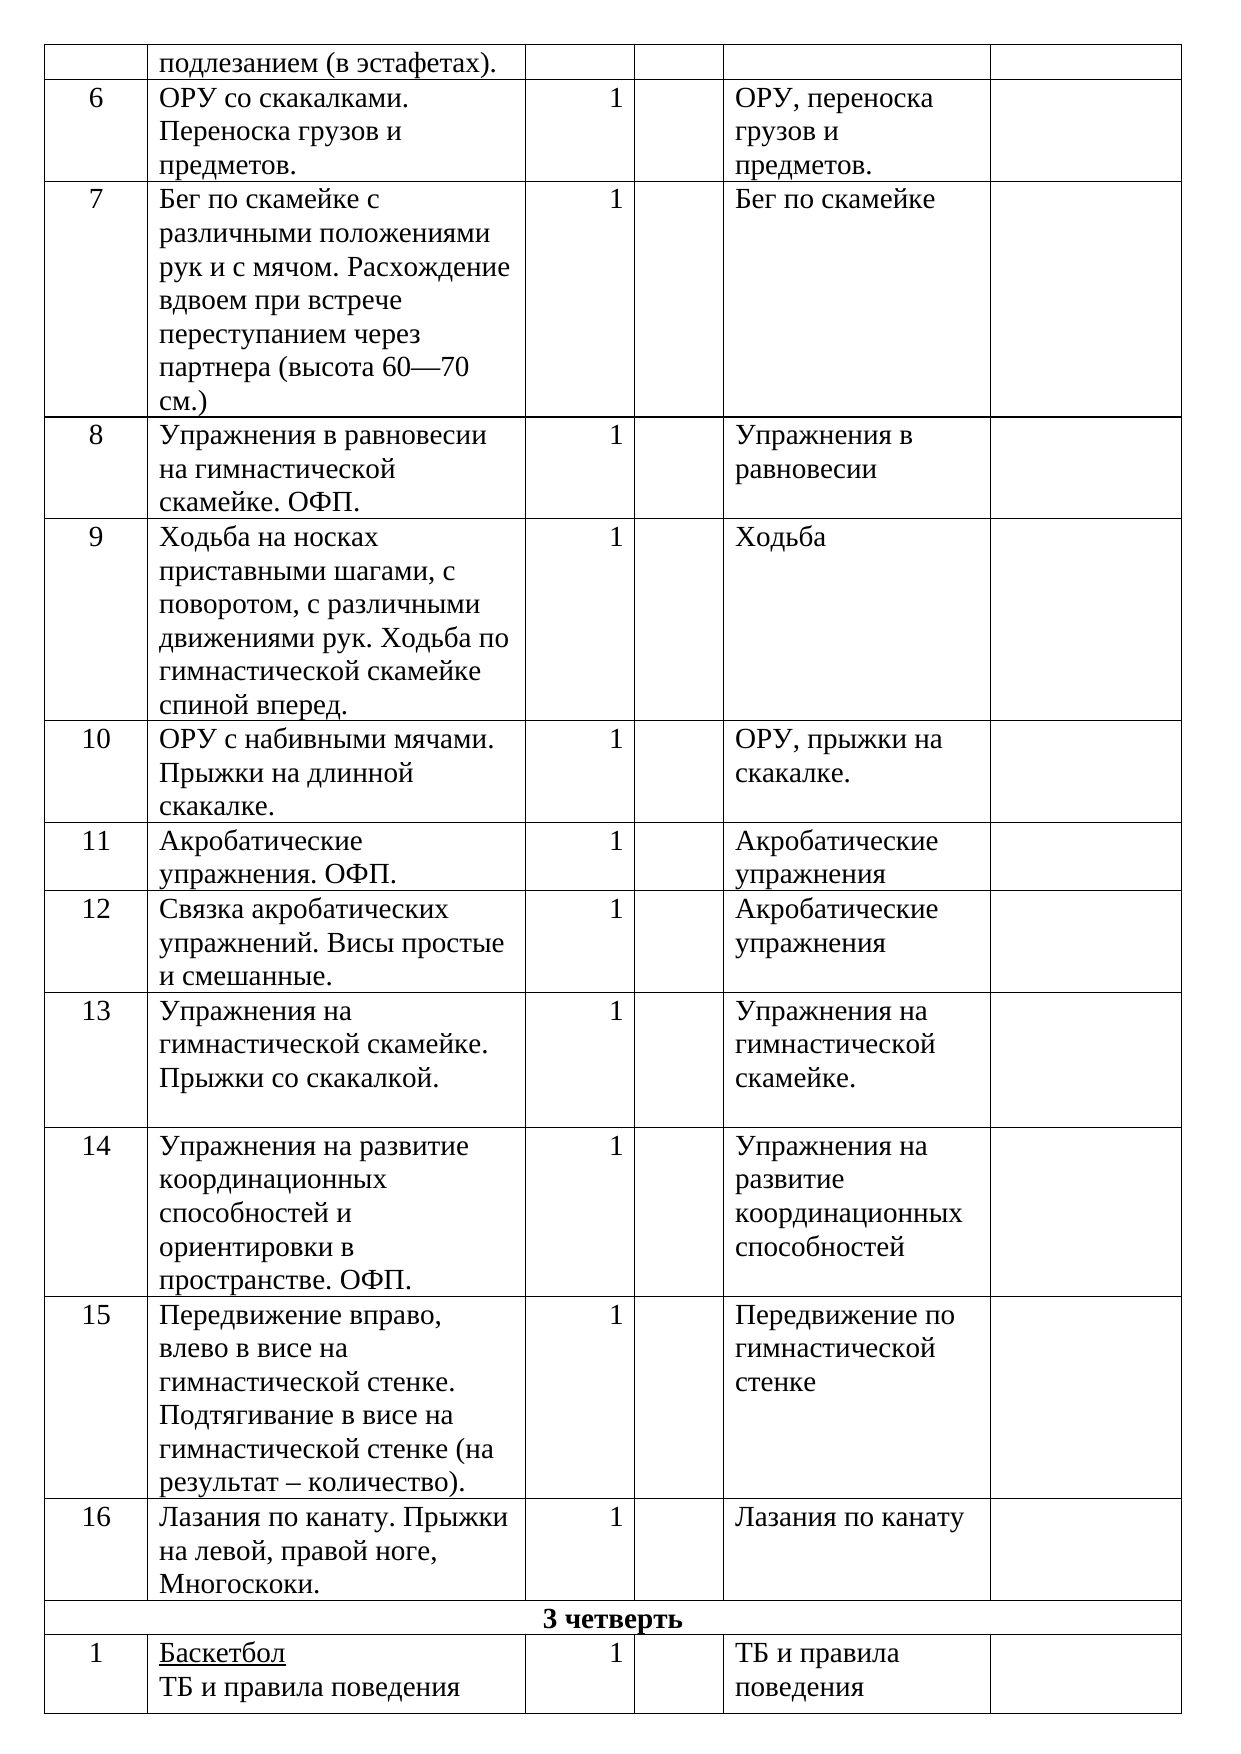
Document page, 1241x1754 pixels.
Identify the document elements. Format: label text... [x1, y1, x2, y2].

table_cell 12 [45, 891, 147, 992]
table_cell 14 [45, 1128, 147, 1296]
table_cell [635, 823, 723, 890]
table_cell Акробатические упражнения. ОФП. [148, 823, 525, 890]
table_cell 1 [526, 519, 634, 720]
table_cell Упражнения в равновесии [724, 418, 990, 518]
table_cell 1 [526, 1635, 634, 1712]
table_cell [991, 993, 1181, 1127]
table_cell [635, 45, 723, 79]
table_cell [991, 45, 1181, 79]
table_cell 1 [526, 823, 634, 890]
table_cell [991, 519, 1181, 720]
table_cell [991, 1499, 1181, 1600]
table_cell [724, 45, 990, 79]
table_cell 6 [45, 80, 147, 181]
table_cell [991, 721, 1181, 822]
table_cell [991, 891, 1181, 992]
table_cell Бег по скамейке с различными положениями рук и с мячом. Расхождение вдвоем при встрече переступанием через партнера (высота 60—70 см.) [148, 182, 525, 416]
table_cell [991, 418, 1181, 518]
table_cell ОРУ с набивными мячами. Прыжки на длинной скакалке. [148, 721, 525, 822]
table_cell 13 [45, 993, 147, 1127]
table_cell 1 [45, 1635, 147, 1712]
table_cell Лазания по канату [724, 1499, 990, 1600]
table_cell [148, 1635, 525, 1712]
table_cell 1 [526, 45, 634, 79]
table_cell Ходьба на носках приставными шагами, с поворотом, с различными движениями рук. Ходьба по гимнастической скамейке спиной вперед. [148, 519, 525, 720]
table_cell 8 [45, 418, 147, 518]
table_cell Акробатические упражнения [724, 891, 990, 992]
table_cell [724, 1635, 990, 1712]
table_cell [148, 45, 525, 79]
table_cell [635, 418, 723, 518]
table_cell 1 [526, 1128, 634, 1296]
table_cell Ходьба [724, 519, 990, 720]
table_cell 1 [526, 182, 634, 416]
table_cell Упражнения на гимнастической скамейке. Прыжки со скакалкой. [148, 993, 525, 1127]
table_cell [635, 80, 723, 181]
table_cell Передвижение вправо, влево в висе на гимнастической стенке. Подтягивание в висе на гимнастической стенке (на результат – количество). [148, 1297, 525, 1498]
table_cell 1 [526, 721, 634, 822]
table_cell Упражнения на развитие координационных способностей [724, 1128, 990, 1296]
table_cell 1 [526, 418, 634, 518]
table_cell [635, 1635, 723, 1712]
table_cell [991, 182, 1181, 416]
table_cell 9 [45, 519, 147, 720]
table_cell [991, 1635, 1181, 1712]
table_cell Лазания по канату. Прыжки на левой, правой ноге, Многоскоки. [148, 1499, 525, 1600]
table_cell Упражнения на гимнастической скамейке. [724, 993, 990, 1127]
table_cell ОРУ, переноска грузов и предметов. [724, 80, 990, 181]
table_cell [635, 1128, 723, 1296]
table_cell 1 [526, 1297, 634, 1498]
table_cell 15 [45, 1297, 147, 1498]
table_cell 3 четверть [45, 1601, 1181, 1634]
table_cell [635, 891, 723, 992]
table_cell [635, 993, 723, 1127]
table_cell [991, 80, 1181, 181]
table_cell [635, 519, 723, 720]
table_cell Связка акробатических упражнений. Висы простые и смешанные. [148, 891, 525, 992]
table_cell 10 [45, 721, 147, 822]
table_cell Упражнения на развитие координационных способностей и ориентировки в пространстве. ОФП. [148, 1128, 525, 1296]
table_cell 16 [45, 1499, 147, 1600]
table_cell Акробатические упражнения [724, 823, 990, 890]
table_cell ОРУ, прыжки на скакалке. [724, 721, 990, 822]
table_cell [991, 1297, 1181, 1498]
table_cell 11 [45, 823, 147, 890]
table_cell [991, 823, 1181, 890]
table_cell 1 [526, 891, 634, 992]
table_cell Бег по скамейке [724, 182, 990, 416]
table_cell [635, 721, 723, 822]
table_cell [635, 1499, 723, 1600]
table_cell 1 [526, 80, 634, 181]
table_cell 5 [45, 45, 147, 79]
table_cell 1 [526, 1499, 634, 1600]
table_cell Передвижение по гимнастической стенке [724, 1297, 990, 1498]
table_cell ОРУ со скакалками. Переноска грузов и предметов. [148, 80, 525, 181]
table_cell [635, 1297, 723, 1498]
table_cell [991, 1128, 1181, 1296]
table_cell 7 [45, 182, 147, 416]
table_cell 1 [526, 993, 634, 1127]
table_cell Упражнения в равновесии на гимнастической скамейке. ОФП. [148, 418, 525, 518]
table_cell [635, 182, 723, 416]
